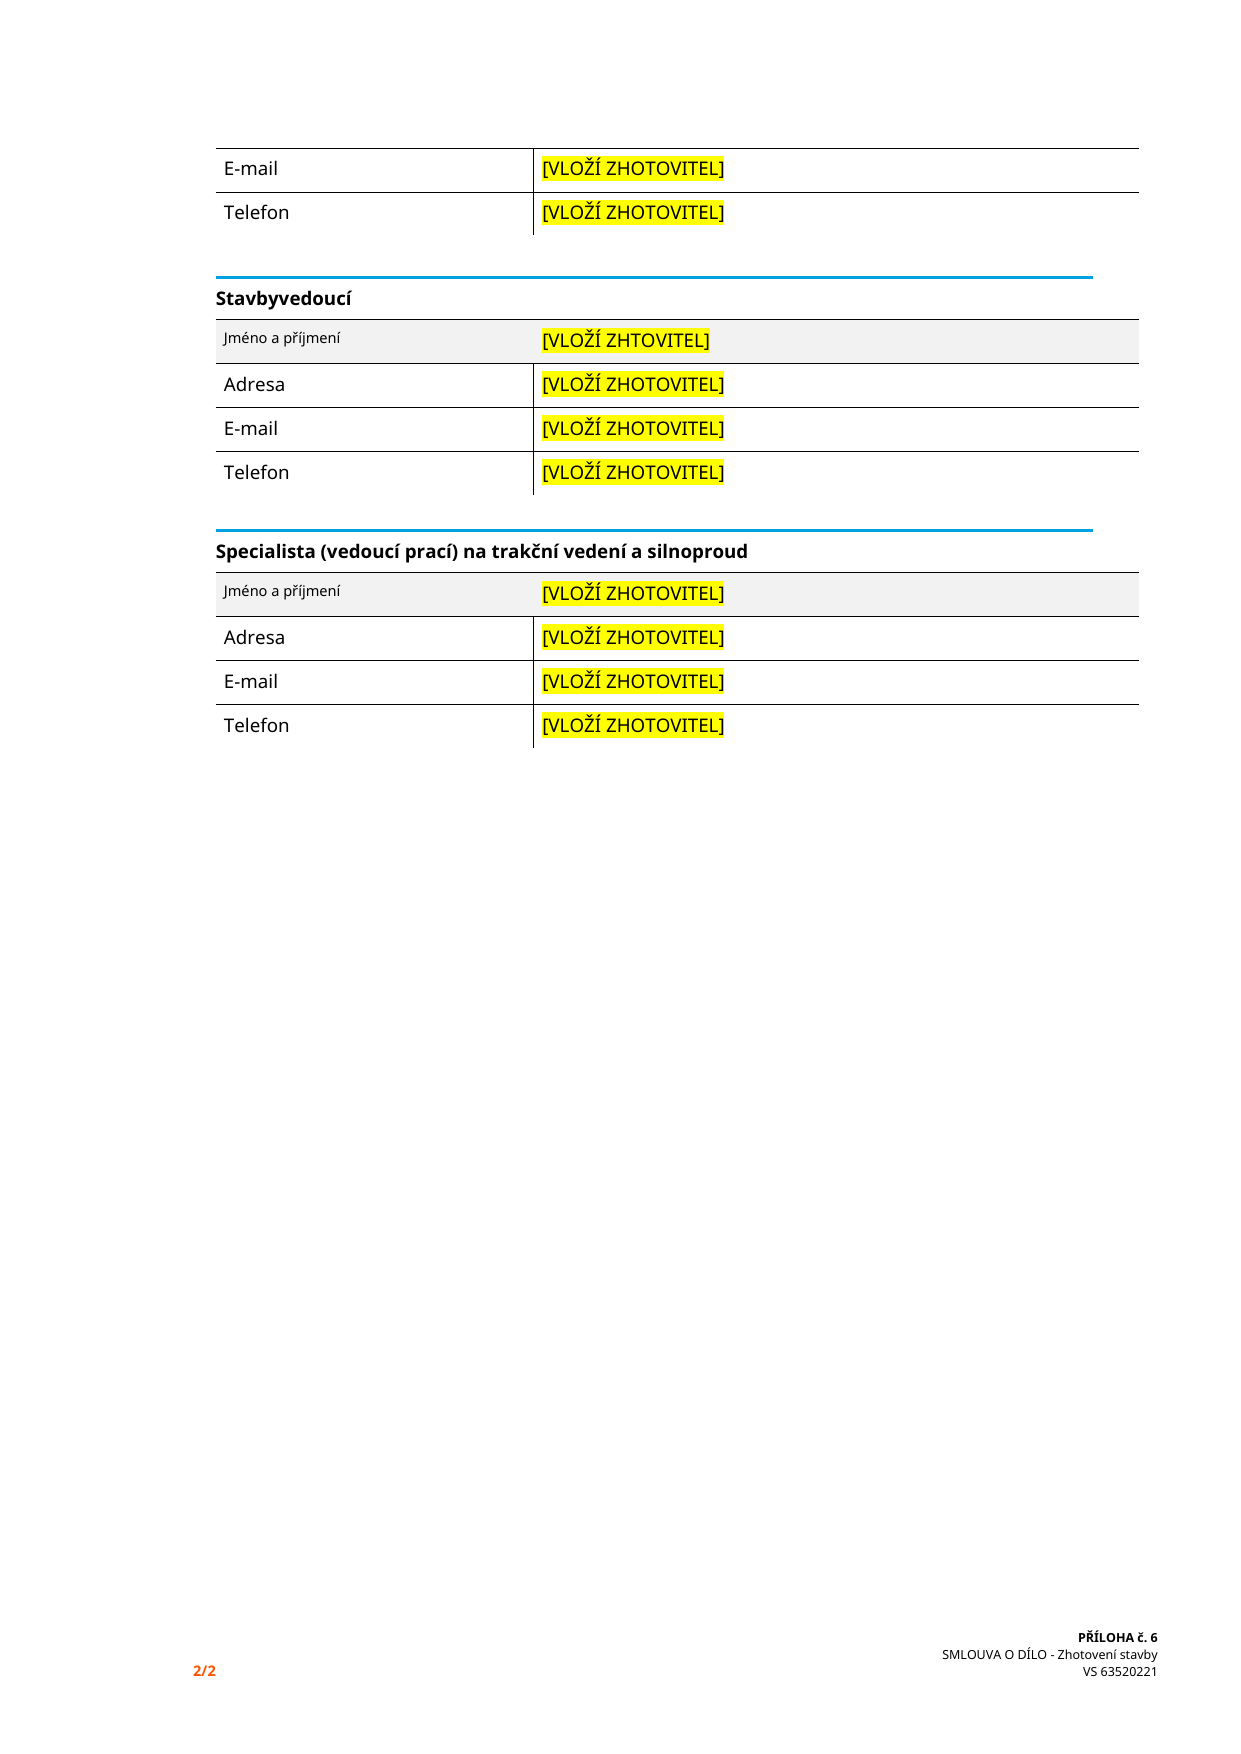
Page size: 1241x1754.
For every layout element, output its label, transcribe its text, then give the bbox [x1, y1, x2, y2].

table_cell [VLOŽÍ ZHOTOVITEL] [534, 364, 1139, 407]
text Stavbyvedoucí [216, 279, 1093, 311]
table_cell [VLOŽÍ ZHOTOVITEL] [534, 193, 1139, 235]
table_cell Telefon [216, 193, 533, 235]
table_header Jméno a příjmení [216, 320, 534, 363]
table_cell Adresa [216, 364, 533, 407]
table_cell [VLOŽÍ ZHOTOVITEL] [534, 617, 1139, 660]
table_cell E-mail [216, 661, 533, 704]
table_cell [VLOŽÍ ZHOTOVITEL] [534, 452, 1139, 495]
table_cell [VLOŽÍ ZHOTOVITEL] [534, 408, 1139, 451]
text Specialista (vedoucí prací) na trakční vedení a silnoproud [216, 532, 1093, 563]
table_header [VLOŽÍ ZHTOVITEL] [534, 320, 1139, 363]
table_cell Telefon [216, 452, 533, 495]
table_cell [VLOŽÍ ZHOTOVITEL] [534, 661, 1139, 704]
table_cell [VLOŽÍ ZHOTOVITEL] [534, 705, 1139, 748]
table_header Jméno a příjmení [216, 573, 534, 616]
table_cell Telefon [216, 705, 533, 748]
table_cell Adresa [216, 617, 533, 660]
table_cell [VLOŽÍ ZHOTOVITEL] [534, 149, 1139, 191]
table_cell E-mail [216, 408, 533, 451]
table_header [VLOŽÍ ZHOTOVITEL] [534, 573, 1139, 616]
table_cell E-mail [216, 149, 533, 191]
